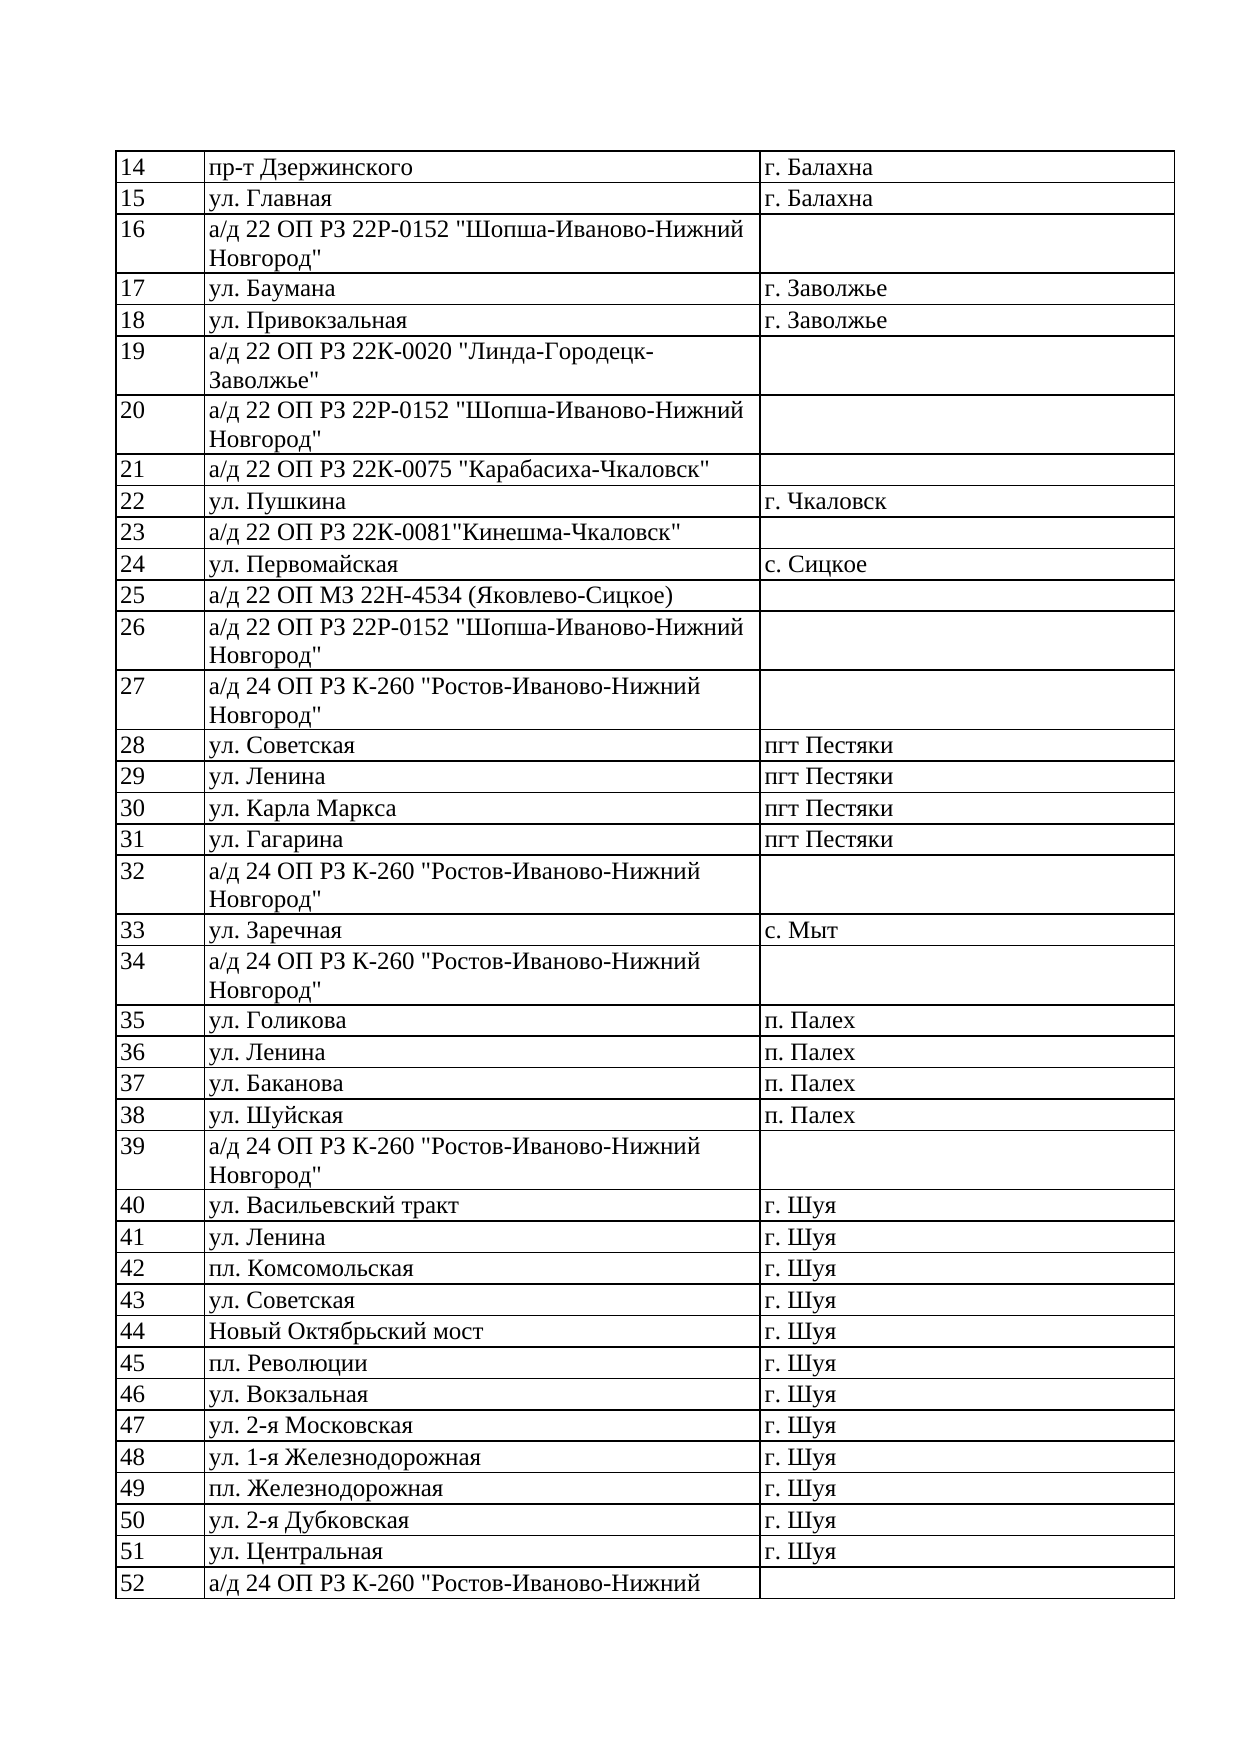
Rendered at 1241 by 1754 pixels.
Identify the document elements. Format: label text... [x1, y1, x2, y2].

table_cell ул. Баумана [205, 274, 759, 303]
table_cell ул. Центральная [205, 1536, 759, 1566]
table_cell г. Шуя [761, 1379, 1174, 1409]
table_cell 41 [117, 1222, 204, 1252]
table_cell ул. Советская [205, 730, 759, 760]
table_cell 38 [117, 1100, 204, 1130]
table_cell г. Шуя [761, 1190, 1174, 1220]
table_cell 39 [117, 1131, 204, 1189]
table_cell 30 [117, 793, 204, 823]
table_cell [761, 1568, 1174, 1598]
table_cell г. Балахна [761, 152, 1174, 181]
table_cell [205, 215, 759, 272]
table_cell 40 [117, 1190, 204, 1220]
table_cell а/д 22 ОП РЗ 22К-0020 "Линда-Городецк-Заволжье" [205, 337, 759, 394]
table_cell а/д 22 ОП РЗ 22Р-0152 "Шопша-Иваново-Нижний Новгород" [205, 396, 759, 453]
table_cell п. Палех [761, 1100, 1174, 1130]
table_cell а/д 24 ОП РЗ К-260 "Ростов-Иваново-Нижний Новгород" [205, 671, 759, 728]
table_cell 35 [117, 1006, 204, 1035]
table_cell 37 [117, 1068, 204, 1098]
table_cell [761, 215, 1174, 272]
table_cell 24 [117, 549, 204, 579]
table_cell ул. Ленина [205, 1222, 759, 1252]
table_cell 49 [117, 1473, 204, 1503]
table_cell 46 [117, 1379, 204, 1409]
table_cell пгт Пестяки [761, 730, 1174, 760]
table_cell г. Заволжье [761, 305, 1174, 335]
table_cell 45 [117, 1348, 204, 1377]
table_cell 22 [117, 486, 204, 516]
table_cell г. Заволжье [761, 274, 1174, 303]
table_cell 20 [117, 396, 204, 453]
table_cell п. Палех [761, 1037, 1174, 1067]
table_cell [761, 455, 1174, 484]
table_cell [761, 1131, 1174, 1189]
table_cell 44 [117, 1316, 204, 1346]
table_cell г. Шуя [761, 1348, 1174, 1377]
table_cell [761, 337, 1174, 394]
table_cell 50 [117, 1505, 204, 1535]
table_cell а/д 24 ОП РЗ К-260 "Ростов-Иваново-Нижний Новгород" [205, 1131, 759, 1189]
table_cell 16 [117, 215, 204, 272]
table_cell ул. Карла Маркса [205, 793, 759, 823]
table_cell п. Палех [761, 1006, 1174, 1035]
table_cell 29 [117, 762, 204, 791]
table_cell с. Мыт [761, 915, 1174, 945]
table_cell пгт Пестяки [761, 762, 1174, 791]
table_cell 18 [117, 305, 204, 335]
table_cell 26 [117, 612, 204, 669]
table_cell ул. Привокзальная [205, 305, 759, 335]
table_cell ул. 2-я Дубковская [205, 1505, 759, 1535]
table_cell г. Шуя [761, 1285, 1174, 1314]
table_cell 33 [117, 915, 204, 945]
table_cell 51 [117, 1536, 204, 1566]
table_cell 25 [117, 581, 204, 610]
table_cell [761, 856, 1174, 913]
table_cell а/д 22 ОП МЗ 22Н-4534 (Яковлево-Сицкое) [205, 581, 759, 610]
table_cell а/д 22 ОП РЗ 22К-0075 "Карабасиха-Чкаловск" [205, 455, 759, 484]
table_cell г. Шуя [761, 1536, 1174, 1566]
table_cell ул. Пушкина [205, 486, 759, 516]
table_cell г. Шуя [761, 1316, 1174, 1346]
table_cell а/д 22 ОП РЗ 22Р-0152 "Шопша-Иваново-Нижний Новгород" [205, 612, 759, 669]
table_cell г. Шуя [761, 1473, 1174, 1503]
table_cell а/д 24 ОП РЗ К-260 "Ростов-Иваново-Нижний Новгород" [205, 856, 759, 913]
table_cell 15 [117, 183, 204, 213]
table_cell ул. Ленина [205, 762, 759, 791]
table_cell 48 [117, 1442, 204, 1472]
table_cell ул. Главная [205, 183, 759, 213]
table_cell г. Балахна [761, 183, 1174, 213]
table_cell пр-т Дзержинского [205, 152, 759, 181]
table_cell 28 [117, 730, 204, 760]
table_cell 21 [117, 455, 204, 484]
table_cell ул. Ленина [205, 1037, 759, 1067]
table_cell 42 [117, 1253, 204, 1283]
table_cell ул. Васильевский тракт [205, 1190, 759, 1220]
table_cell ул. Советская [205, 1285, 759, 1314]
table_cell [761, 396, 1174, 453]
table_cell г. Шуя [761, 1505, 1174, 1535]
table_cell пгт Пестяки [761, 793, 1174, 823]
table_cell 47 [117, 1411, 204, 1440]
table_cell ул. Первомайская [205, 549, 759, 579]
table_cell [761, 612, 1174, 669]
table_cell г. Шуя [761, 1411, 1174, 1440]
table_cell Новый Октябрьский мост [205, 1316, 759, 1346]
table_cell ул. Баканова [205, 1068, 759, 1098]
table_cell 14 [117, 152, 204, 181]
table_cell г. Шуя [761, 1442, 1174, 1472]
table_cell п. Палех [761, 1068, 1174, 1098]
table_cell [761, 946, 1174, 1004]
table_cell 52 [117, 1568, 204, 1598]
table_cell пгт Пестяки [761, 825, 1174, 854]
table_cell [761, 671, 1174, 728]
table_cell [761, 581, 1174, 610]
table_cell а/д 24 ОП РЗ К-260 "Ростов-Иваново-Нижний Новгород" [205, 946, 759, 1004]
table_cell ул. 2-я Московская [205, 1411, 759, 1440]
table_cell ул. Гагарина [205, 825, 759, 854]
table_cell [205, 1568, 759, 1598]
table_cell [761, 518, 1174, 547]
table_cell пл. Революции [205, 1348, 759, 1377]
table_cell г. Шуя [761, 1253, 1174, 1283]
table_cell 32 [117, 856, 204, 913]
table_cell ул. Голикова [205, 1006, 759, 1035]
table_cell с. Сицкое [761, 549, 1174, 579]
table_cell ул. Шуйская [205, 1100, 759, 1130]
table_cell ул. 1-я Железнодорожная [205, 1442, 759, 1472]
table_cell пл. Железнодорожная [205, 1473, 759, 1503]
table_cell пл. Комсомольская [205, 1253, 759, 1283]
table_cell 23 [117, 518, 204, 547]
table_cell а/д 22 ОП РЗ 22К-0081"Кинешма-Чкаловск" [205, 518, 759, 547]
table_cell ул. Вокзальная [205, 1379, 759, 1409]
table_cell 17 [117, 274, 204, 303]
table_cell 34 [117, 946, 204, 1004]
table_cell 36 [117, 1037, 204, 1067]
table_cell 19 [117, 337, 204, 394]
table_cell г. Чкаловск [761, 486, 1174, 516]
table_cell г. Шуя [761, 1222, 1174, 1252]
table_cell 27 [117, 671, 204, 728]
table_cell 43 [117, 1285, 204, 1314]
table_cell ул. Заречная [205, 915, 759, 945]
table_cell 31 [117, 825, 204, 854]
